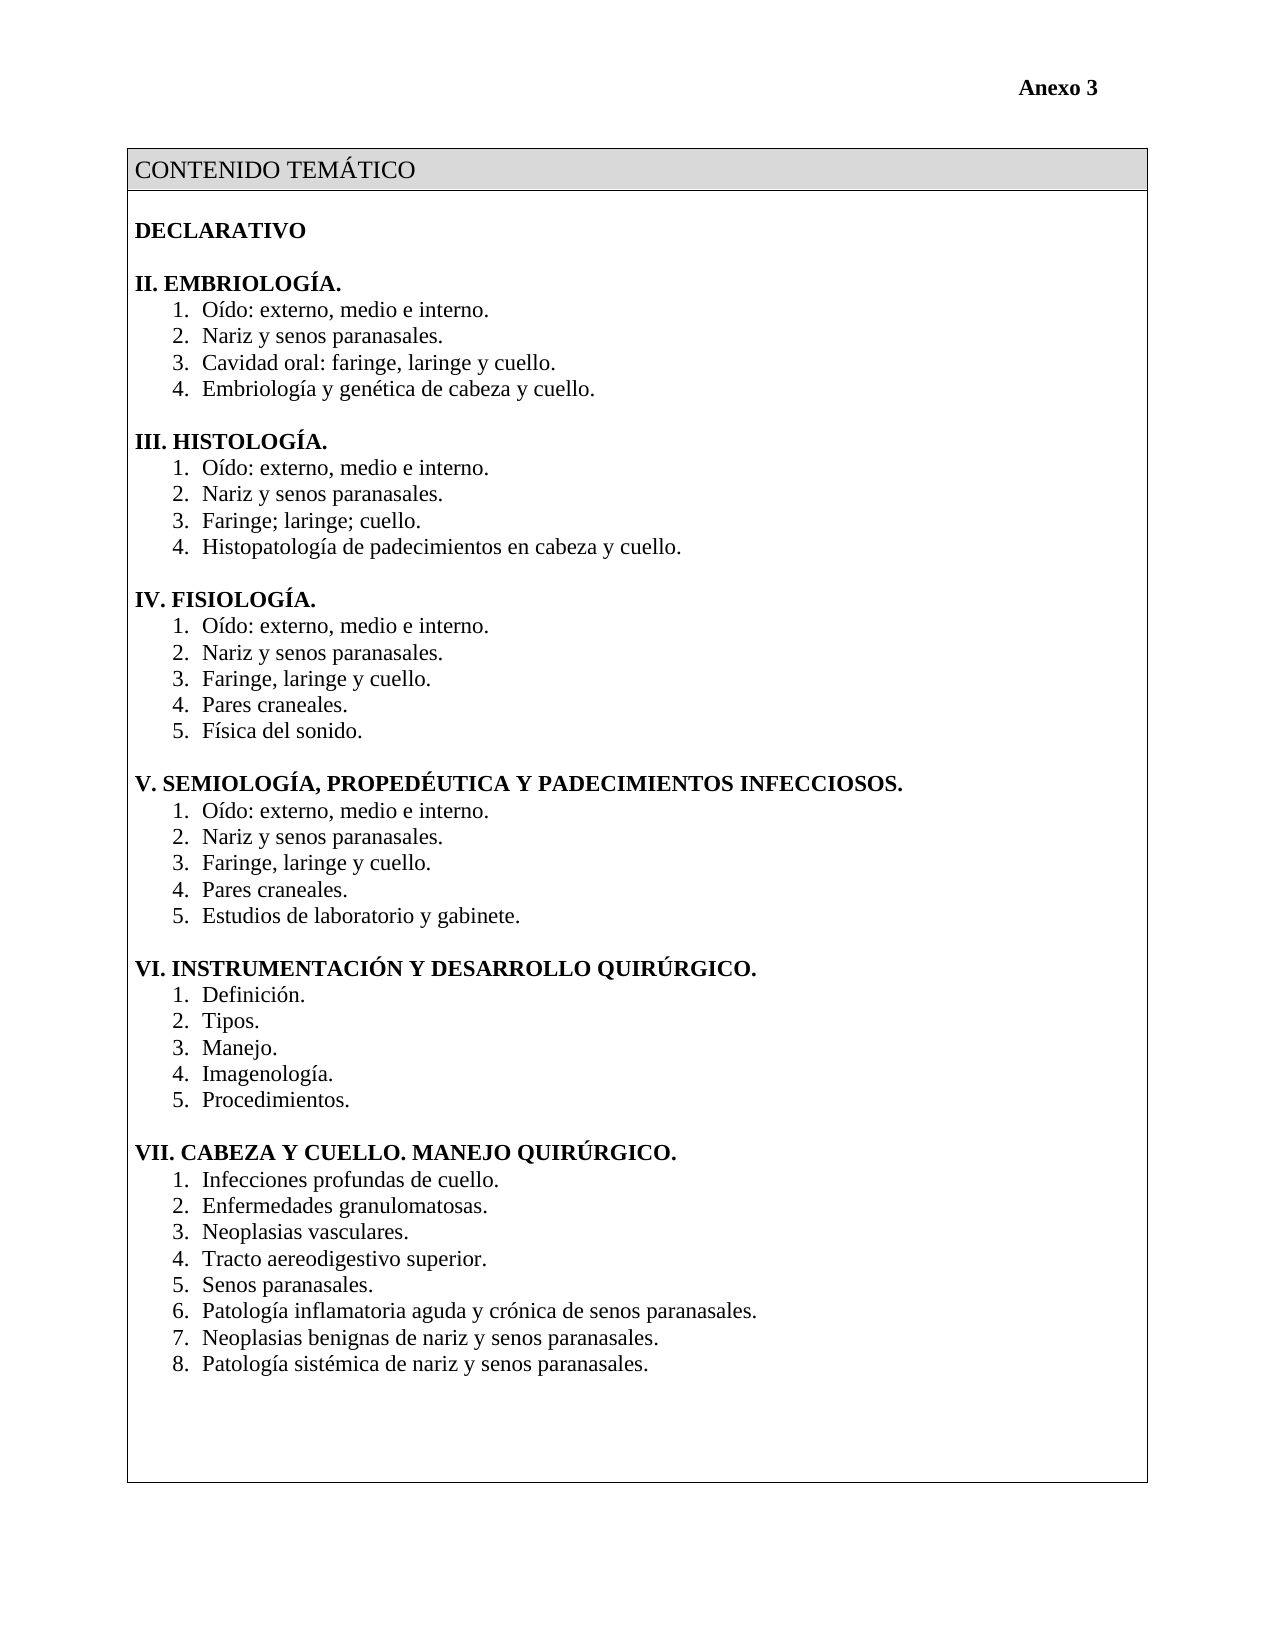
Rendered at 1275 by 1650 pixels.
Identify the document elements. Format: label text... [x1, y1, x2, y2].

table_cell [128, 191, 1147, 1482]
table_header CONTENIDO TEMÁTICO [128, 149, 1147, 189]
